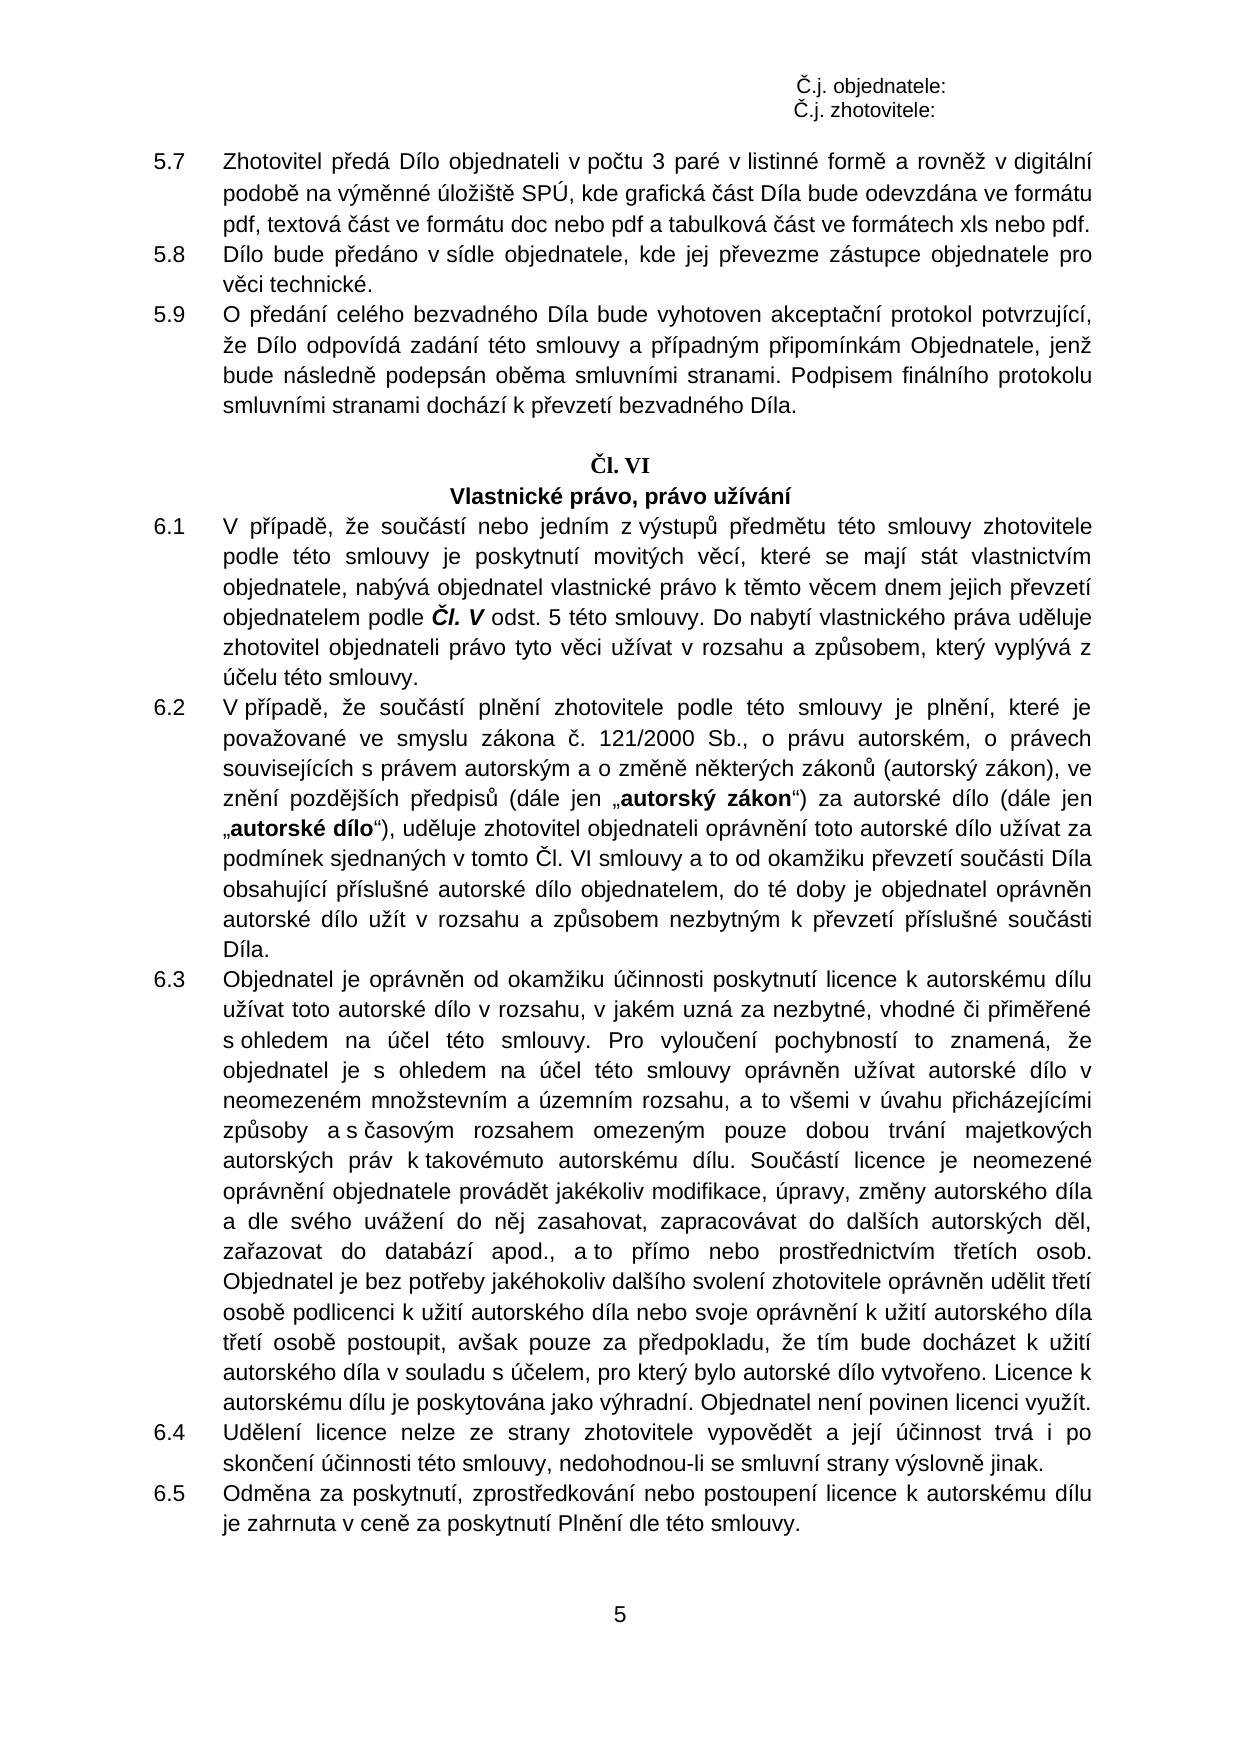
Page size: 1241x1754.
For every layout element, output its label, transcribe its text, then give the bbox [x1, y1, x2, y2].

list Vlastnické právo, právo užívání [148, 452, 1093, 509]
list Udělení licence nelze ze strany zhotovitele vypovědět a její účinnost trvá i po skončení účinnosti této smlouvy, nedohodnou-li se smluvní strany výslovně jinak. [185, 1419, 1093, 1476]
list Objednatel je oprávněn od okamžiku účinnosti poskytnutí licence k autorskému dílu užívat toto autorské dílo v rozsahu, v jakém uzná za nezbytné, vhodné či přiměřené s ohledem na účel této smlouvy. Pro vyloučení pochybností to znamená, že objednatel je s ohledem na účel této smlouvy oprávněn užívat autorské dílo v neomezeném množstevním a územním rozsahu, a to všemi v úvahu přicházejícími způsoby a s časovým rozsahem omezeným pouze dobou trvání majetkových autorských práv k takovémuto autorskému dílu. Součástí licence je neomezené oprávnění objednatele provádět jakékoliv modifikace, úpravy, změny autorského díla a dle svého uvážení do něj zasahovat, zapracovávat do dalších autorských děl, zařazovat do databází apod., a to přímo nebo prostřednictvím třetích osob. Objednatel je bez potřeby jakéhokoliv dalšího svolení zhotovitele oprávněn udělit třetí osobě podlicenci k užití autorského díla nebo svoje oprávnění k užití autorského díla třetí osobě postoupit, avšak pouze za předpokladu, že tím bude docházet k užití autorského díla v souladu s účelem, pro který bylo autorské dílo vytvořeno. Licence k autorskému dílu je poskytována jako výhradní. Objednatel není povinen licenci využít. [185, 966, 1093, 1415]
list Odměna za poskytnutí, zprostředkování nebo postoupení licence k autorskému dílu je zahrnuta v ceně za poskytnutí Plnění dle této smlouvy. [185, 1480, 1093, 1536]
list Dílo bude předáno v sídle objednatele, kde jej převezme zástupce objednatele pro věci technické. [185, 241, 1093, 298]
list V případě, že součástí plnění zhotovitele podle této smlouvy je plnění, které je považované ve smyslu zákona č. 121/2000 Sb., o právu autorském, o právech souvisejících s právem autorským a o změně některých zákonů (autorský zákon), ve znění pozdějších předpisů (dále jen „autorský zákon“) za autorské dílo (dále jen „autorské dílo“), uděluje zhotovitel objednateli oprávnění toto autorské dílo užívat za podmínek sjednaných v tomto Čl. VI smlouvy a to od okamžiku převzetí součásti Díla obsahující příslušné autorské dílo objednatelem, do té doby je objednatel oprávněn autorské dílo užít v rozsahu a způsobem nezbytným k převzetí příslušné součásti Díla. [185, 694, 1093, 962]
list V případě, že součástí nebo jedním z výstupů předmětu této smlouvy zhotovitele podle této smlouvy je poskytnutí movitých věcí, které se mají stát vlastnictvím objednatele, nabývá objednatel vlastnické právo k těmto věcem dnem jejich převzetí objednatelem podle Čl. V odst. 5 této smlouvy. Do nabytí vlastnického práva uděluje zhotovitel objednateli právo tyto věci užívat v rozsahu a způsobem, který vyplývá z účelu této smlouvy. [185, 513, 1093, 690]
list Zhotovitel předá Dílo objednateli v počtu 3 paré v listinné formě a rovněž v digitální podobě na výměnné úložiště SPÚ, kde grafická část Díla bude odevzdána ve formátu pdf, textová část ve formátu doc nebo pdf a tabulková část ve formátech xls nebo pdf. [185, 148, 1093, 237]
list O předání celého bezvadného Díla bude vyhotoven akceptační protokol potvrzující, že Dílo odpovídá zadání této smlouvy a případným připomínkám Objednatele, jenž bude následně podepsán oběma smluvními stranami. Podpisem finálního protokolu smluvními stranami dochází k převzetí bezvadného Díla. [185, 301, 1093, 418]
